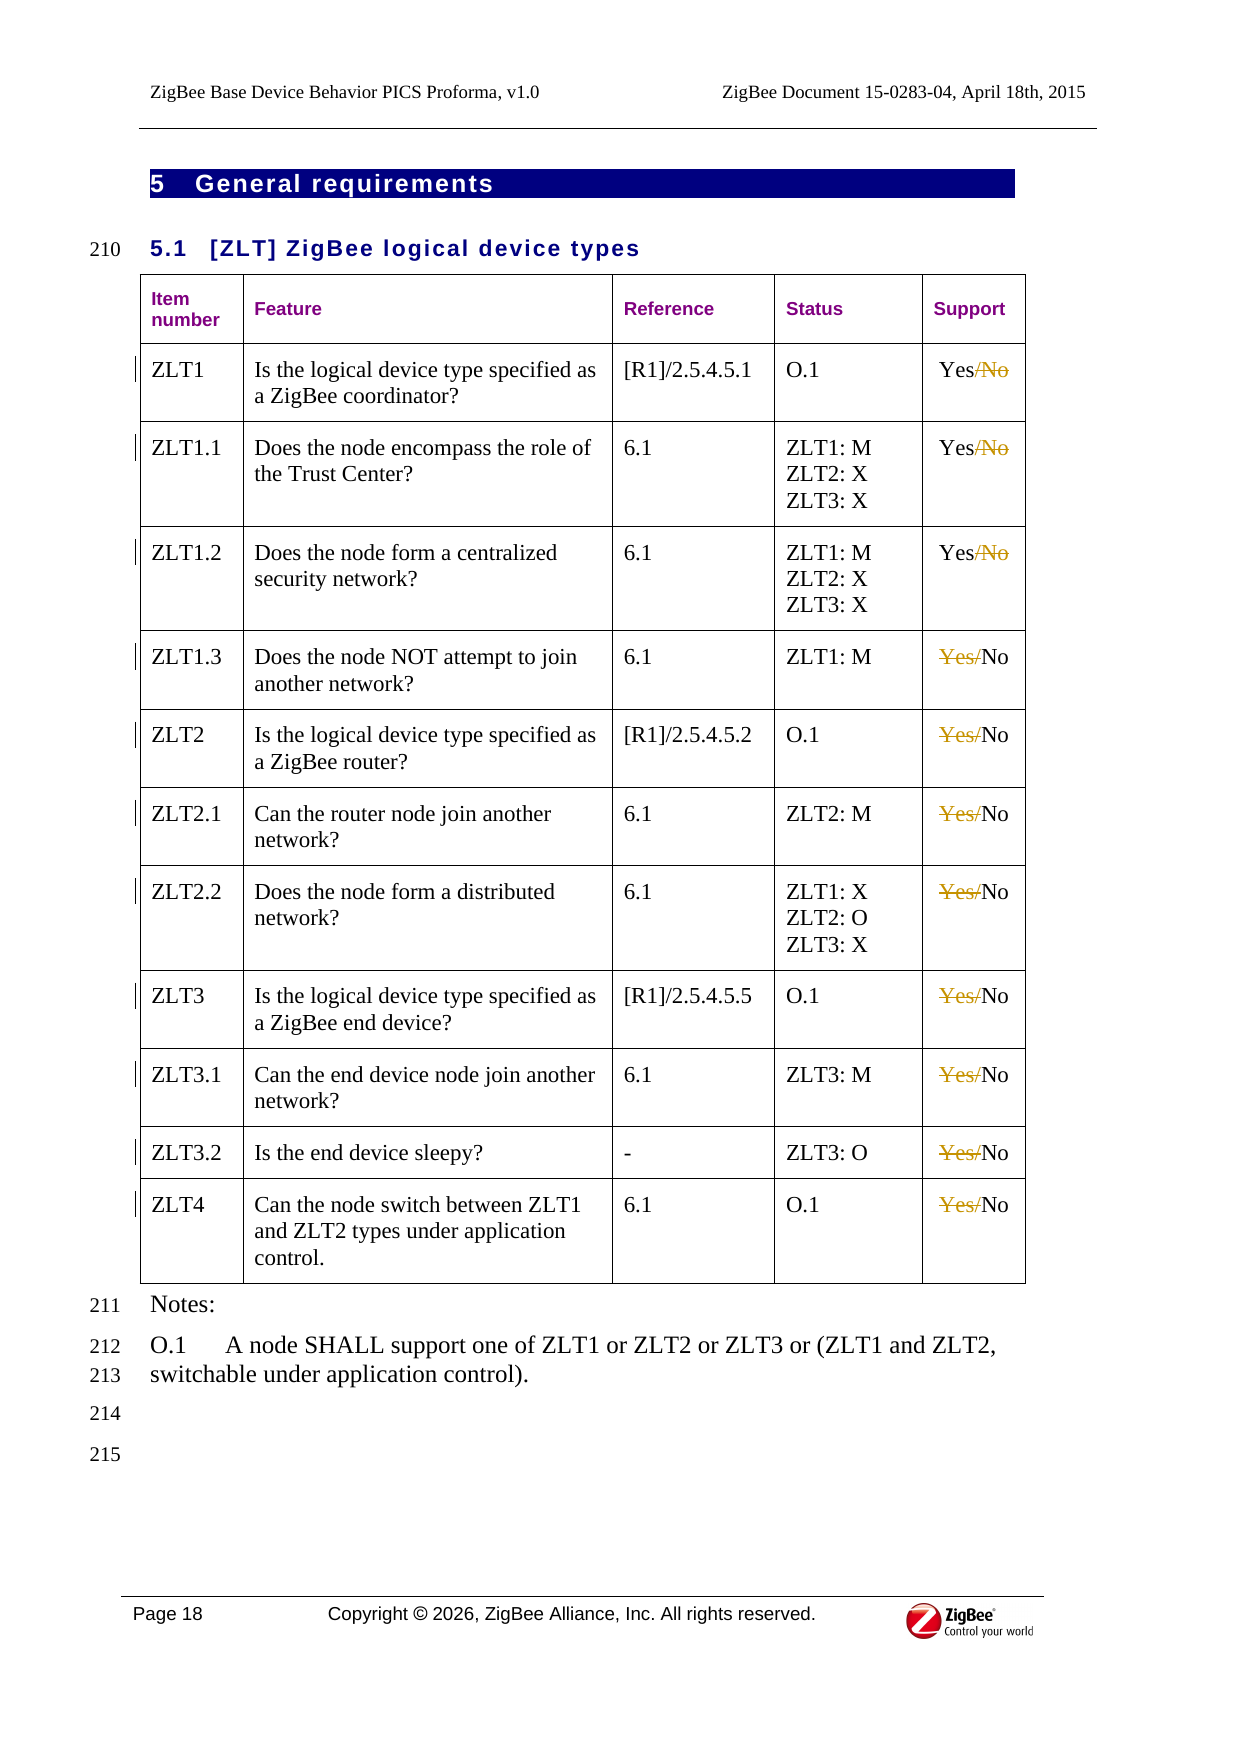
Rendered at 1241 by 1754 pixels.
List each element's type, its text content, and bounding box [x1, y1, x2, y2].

table_cell O.1 [775, 1179, 922, 1282]
table_cell Does the node form a centralized security network? [244, 527, 612, 630]
table_cell ZLT1: M ZLT2: X ZLT3: X [775, 422, 922, 526]
table_cell ZLT1.3 [141, 631, 243, 708]
table_cell ZLT1.2 [141, 527, 243, 630]
table_cell Does the node NOT attempt to join another network? [244, 631, 612, 708]
table_header Support [923, 275, 1025, 343]
table_cell Can the node switch between ZLT1 and ZLT2 types under application control. [244, 1179, 612, 1282]
table_cell ZLT3: M [775, 1049, 922, 1126]
table_cell No [923, 710, 1025, 787]
table_cell ZLT4 [141, 1179, 243, 1282]
table_cell Yes [923, 344, 1025, 421]
table_cell No [923, 866, 1025, 969]
table_cell [R1]/2.5.4.5.5 [613, 971, 774, 1048]
table_cell Is the logical device type specified as a ZigBee coordinator? [244, 344, 612, 421]
table_cell No [923, 788, 1025, 865]
table_cell 6.1 [613, 527, 774, 630]
subtitle General requirements [150, 169, 1015, 198]
table_cell No [923, 971, 1025, 1048]
table_cell ZLT1: M ZLT2: X ZLT3: X [775, 527, 922, 630]
table_cell Yes [923, 422, 1025, 526]
table_cell 6.1 [613, 1179, 774, 1282]
table_cell [R1]/2.5.4.5.2 [613, 710, 774, 787]
table_cell ZLT2 [141, 710, 243, 787]
table_cell 6.1 [613, 1049, 774, 1126]
table_cell 6.1 [613, 788, 774, 865]
table_cell Is the logical device type specified as a ZigBee end device? [244, 971, 612, 1048]
table_cell ZLT2: M [775, 788, 922, 865]
table_cell No [923, 1179, 1025, 1282]
table_cell [R1]/2.5.4.5.1 [613, 344, 774, 421]
table_cell ZLT2.1 [141, 788, 243, 865]
table_cell Is the logical device type specified as a ZigBee router? [244, 710, 612, 787]
table_cell ZLT3.2 [141, 1127, 243, 1178]
table_cell ZLT1 [141, 344, 243, 421]
table_cell Yes [923, 527, 1025, 630]
table_cell ZLT1: X ZLT2: O ZLT3: X [775, 866, 922, 969]
table_header Reference [613, 275, 774, 343]
picture [906, 1603, 1033, 1639]
table_cell 6.1 [613, 422, 774, 526]
table_cell ZLT3.1 [141, 1049, 243, 1126]
table_cell ZLT1.1 [141, 422, 243, 526]
table_cell ZLT2.2 [141, 866, 243, 969]
table_cell No [923, 631, 1025, 708]
table_cell ZLT1: M [775, 631, 922, 708]
table_cell Does the node encompass the role of the Trust Center? [244, 422, 612, 526]
table_cell No [923, 1127, 1025, 1178]
table_cell ZLT3 [141, 971, 243, 1048]
table_cell Can the router node join another network? [244, 788, 612, 865]
table_cell O.1 [775, 344, 922, 421]
table_header Item number [141, 275, 243, 343]
table_cell Does the node form a distributed network? [244, 866, 612, 969]
table_cell - [613, 1127, 774, 1178]
table_header Status [775, 275, 922, 343]
subtitle [ZLT] ZigBee logical device types [150, 235, 1015, 262]
text O.1 A node SHALL support one of ZLT1 or ZLT2 or ZLT3 or (ZLT1 and ZLT2, switchable under application control). [150, 1331, 1015, 1388]
table_header Feature [244, 275, 612, 343]
table_cell ZLT3: O [775, 1127, 922, 1178]
table_cell 6.1 [613, 631, 774, 708]
table_cell 6.1 [613, 866, 774, 969]
table_cell Is the end device sleepy? [244, 1127, 612, 1178]
table_cell Can the end device node join another network? [244, 1049, 612, 1126]
table_cell No [923, 1049, 1025, 1126]
text Notes: [150, 1289, 1015, 1318]
table_cell O.1 [775, 971, 922, 1048]
table_cell O.1 [775, 710, 922, 787]
